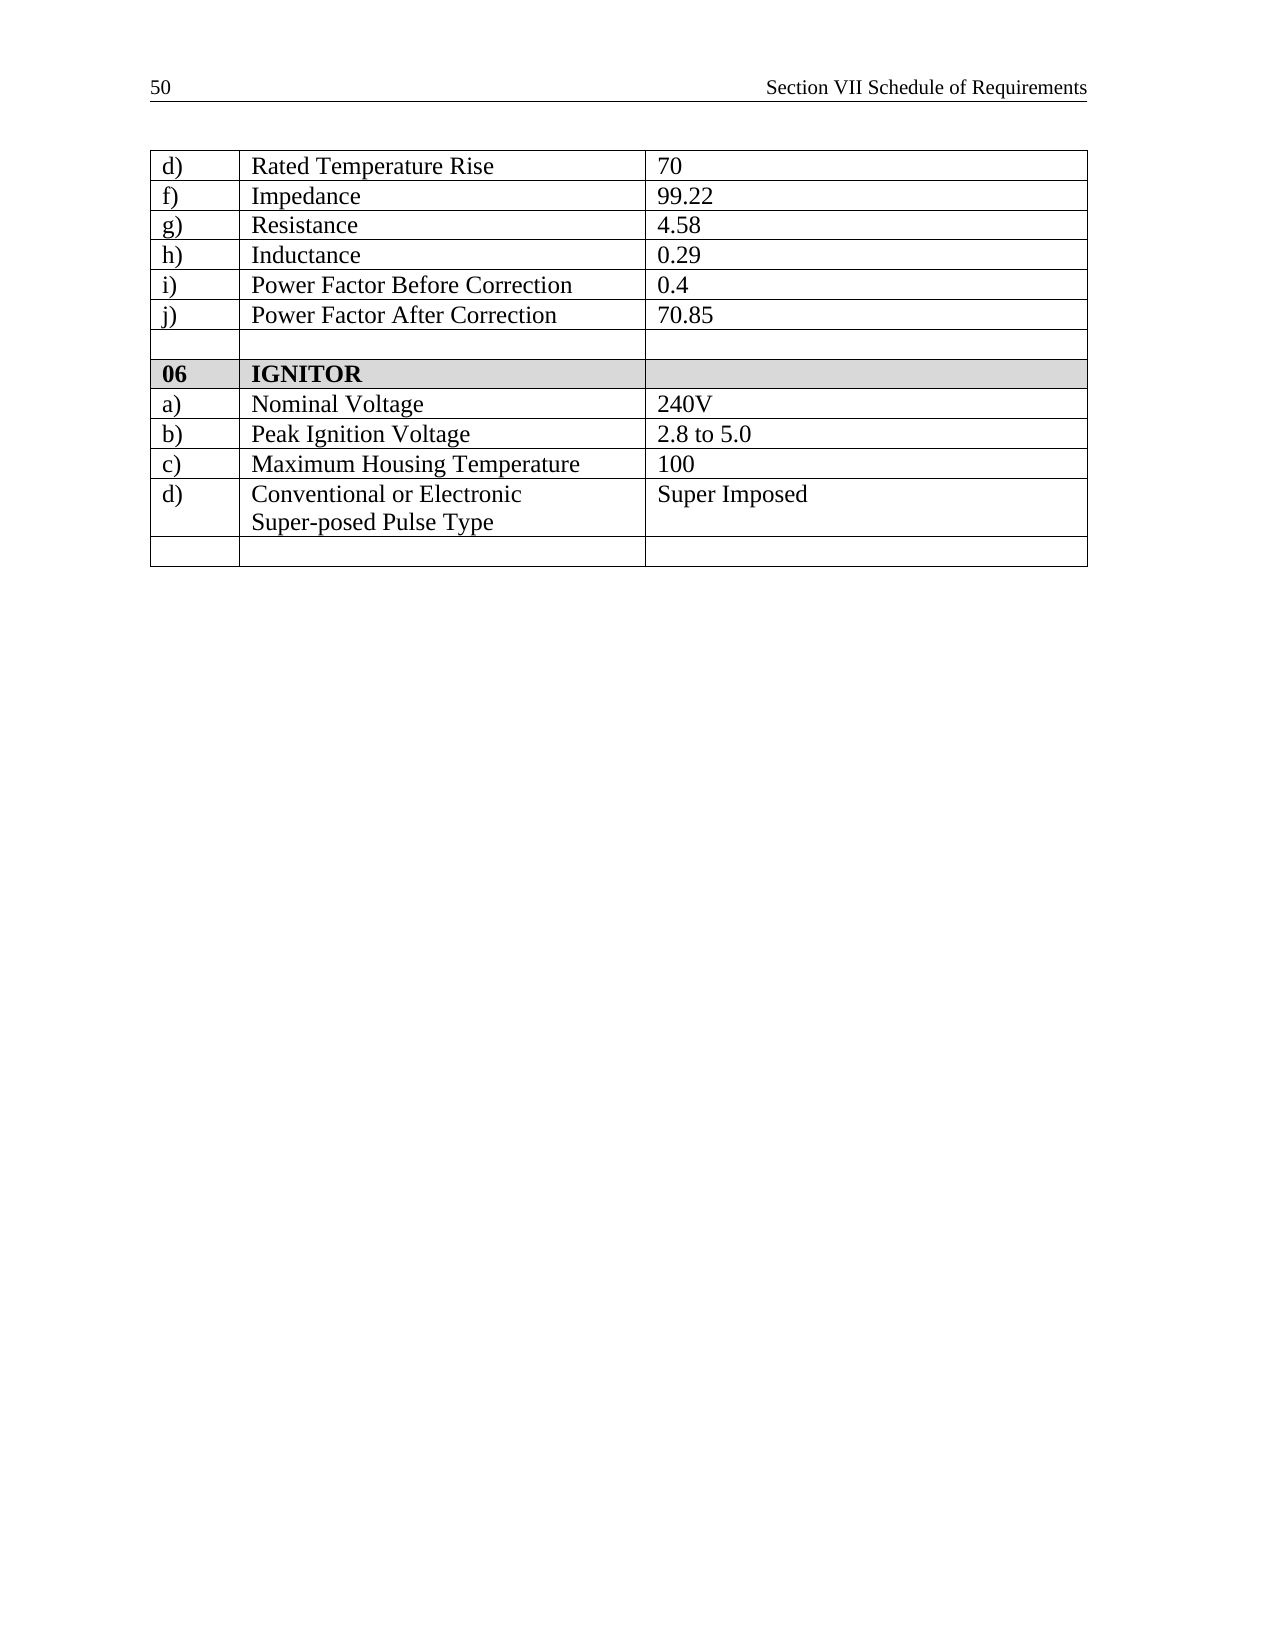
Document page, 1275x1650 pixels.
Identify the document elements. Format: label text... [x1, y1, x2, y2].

table_cell IGNITOR [240, 360, 645, 388]
table_cell Super Imposed [646, 479, 1087, 536]
table_cell h) [151, 240, 239, 269]
table_cell 99.22 [646, 181, 1087, 209]
table_cell Maximum Housing Temperature [240, 449, 645, 478]
table_cell i) [151, 270, 239, 299]
table_cell [151, 330, 239, 358]
table_cell Inductance [240, 240, 645, 269]
table_cell [240, 330, 645, 358]
table_cell 70.85 [646, 300, 1087, 329]
table_cell 06 [151, 360, 239, 388]
table_cell d) [151, 479, 239, 536]
table_cell j) [151, 300, 239, 329]
table_cell Impedance [240, 181, 645, 209]
table_cell Nominal Voltage [240, 389, 645, 418]
table_cell [151, 537, 239, 566]
table_cell a) [151, 389, 239, 418]
table_cell 4.58 [646, 211, 1087, 239]
table_cell f) [151, 181, 239, 209]
table_cell g) [151, 211, 239, 239]
table_cell [646, 360, 1087, 388]
table_cell 70 [646, 151, 1087, 180]
table_cell b) [151, 419, 239, 448]
table_cell [240, 537, 645, 566]
table_cell 100 [646, 449, 1087, 478]
table_cell [646, 537, 1087, 566]
table_cell Conventional or Electronic Super-posed Pulse Type [240, 479, 645, 536]
table_cell c) [151, 449, 239, 478]
table_cell 2.8 to 5.0 [646, 419, 1087, 448]
table_cell 0.29 [646, 240, 1087, 269]
table_cell d) [151, 151, 239, 180]
table_cell 240V [646, 389, 1087, 418]
table_cell 0.4 [646, 270, 1087, 299]
table_cell Resistance [240, 211, 645, 239]
table_cell Power Factor After Correction [240, 300, 645, 329]
table_cell Power Factor Before Correction [240, 270, 645, 299]
table_cell Peak Ignition Voltage [240, 419, 645, 448]
table_cell Rated Temperature Rise [240, 151, 645, 180]
table_cell [646, 330, 1087, 358]
